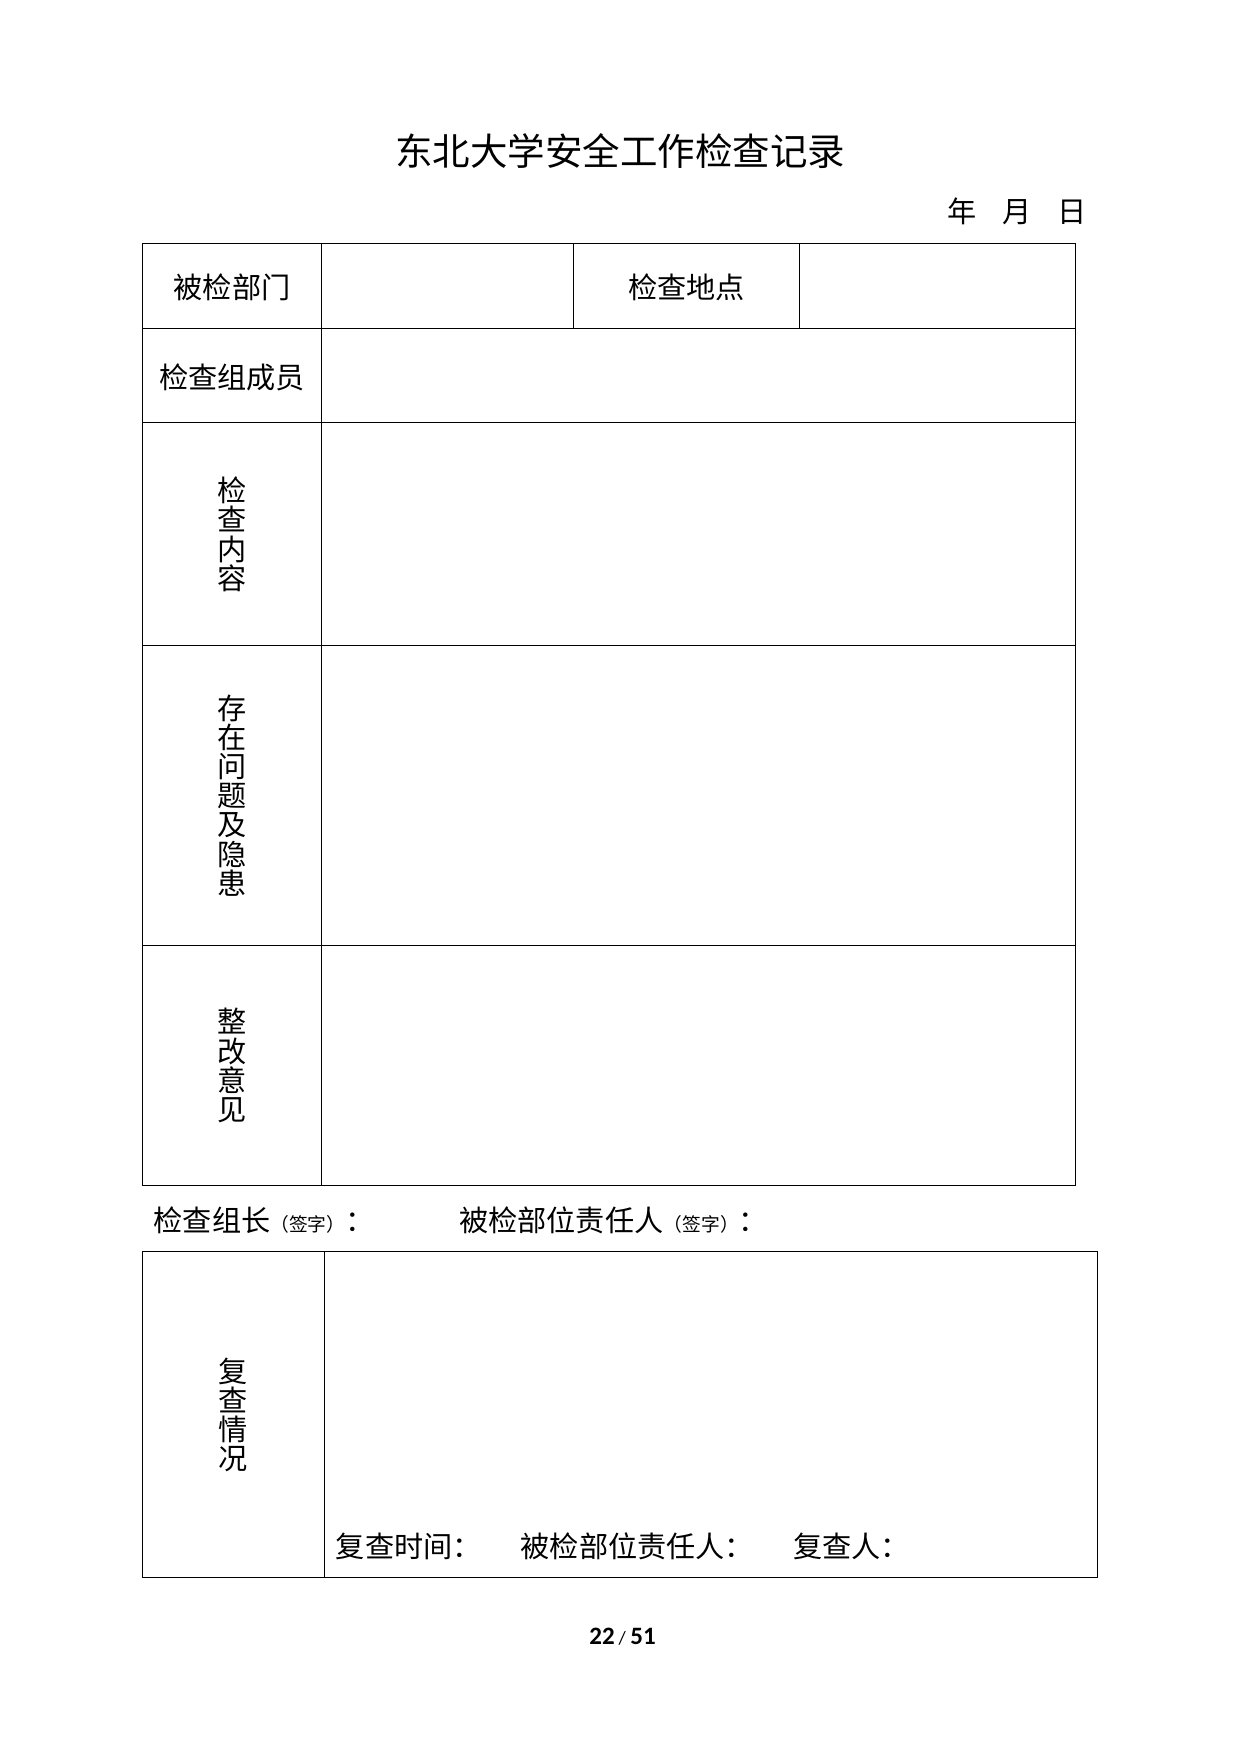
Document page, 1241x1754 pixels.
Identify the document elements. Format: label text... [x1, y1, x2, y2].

table_cell [322, 646, 1075, 945]
table_header [322, 244, 573, 328]
table_cell 整改意见 [143, 946, 321, 1185]
table_header 检查地点 [574, 244, 799, 328]
text 检查组长（签字）： 被检部位责任人（签字）： [153, 1186, 1087, 1251]
table_cell [322, 329, 1075, 422]
text 东北大学安全工作检查记录 [153, 122, 1087, 176]
table_header 复查情况 [143, 1252, 324, 1577]
text 年 月 日 [153, 188, 1087, 231]
table_cell 检查组成员 [143, 329, 321, 422]
table_cell [322, 423, 1075, 645]
table_cell 存在问题及隐患 [143, 646, 321, 945]
table_cell [322, 946, 1075, 1185]
table_header [800, 244, 1075, 328]
table_cell 检查内容 [143, 423, 321, 645]
table_header 被检部门 [143, 244, 321, 328]
table_header 复查时间： 被检部位责任人： 复查人： [325, 1252, 1097, 1577]
